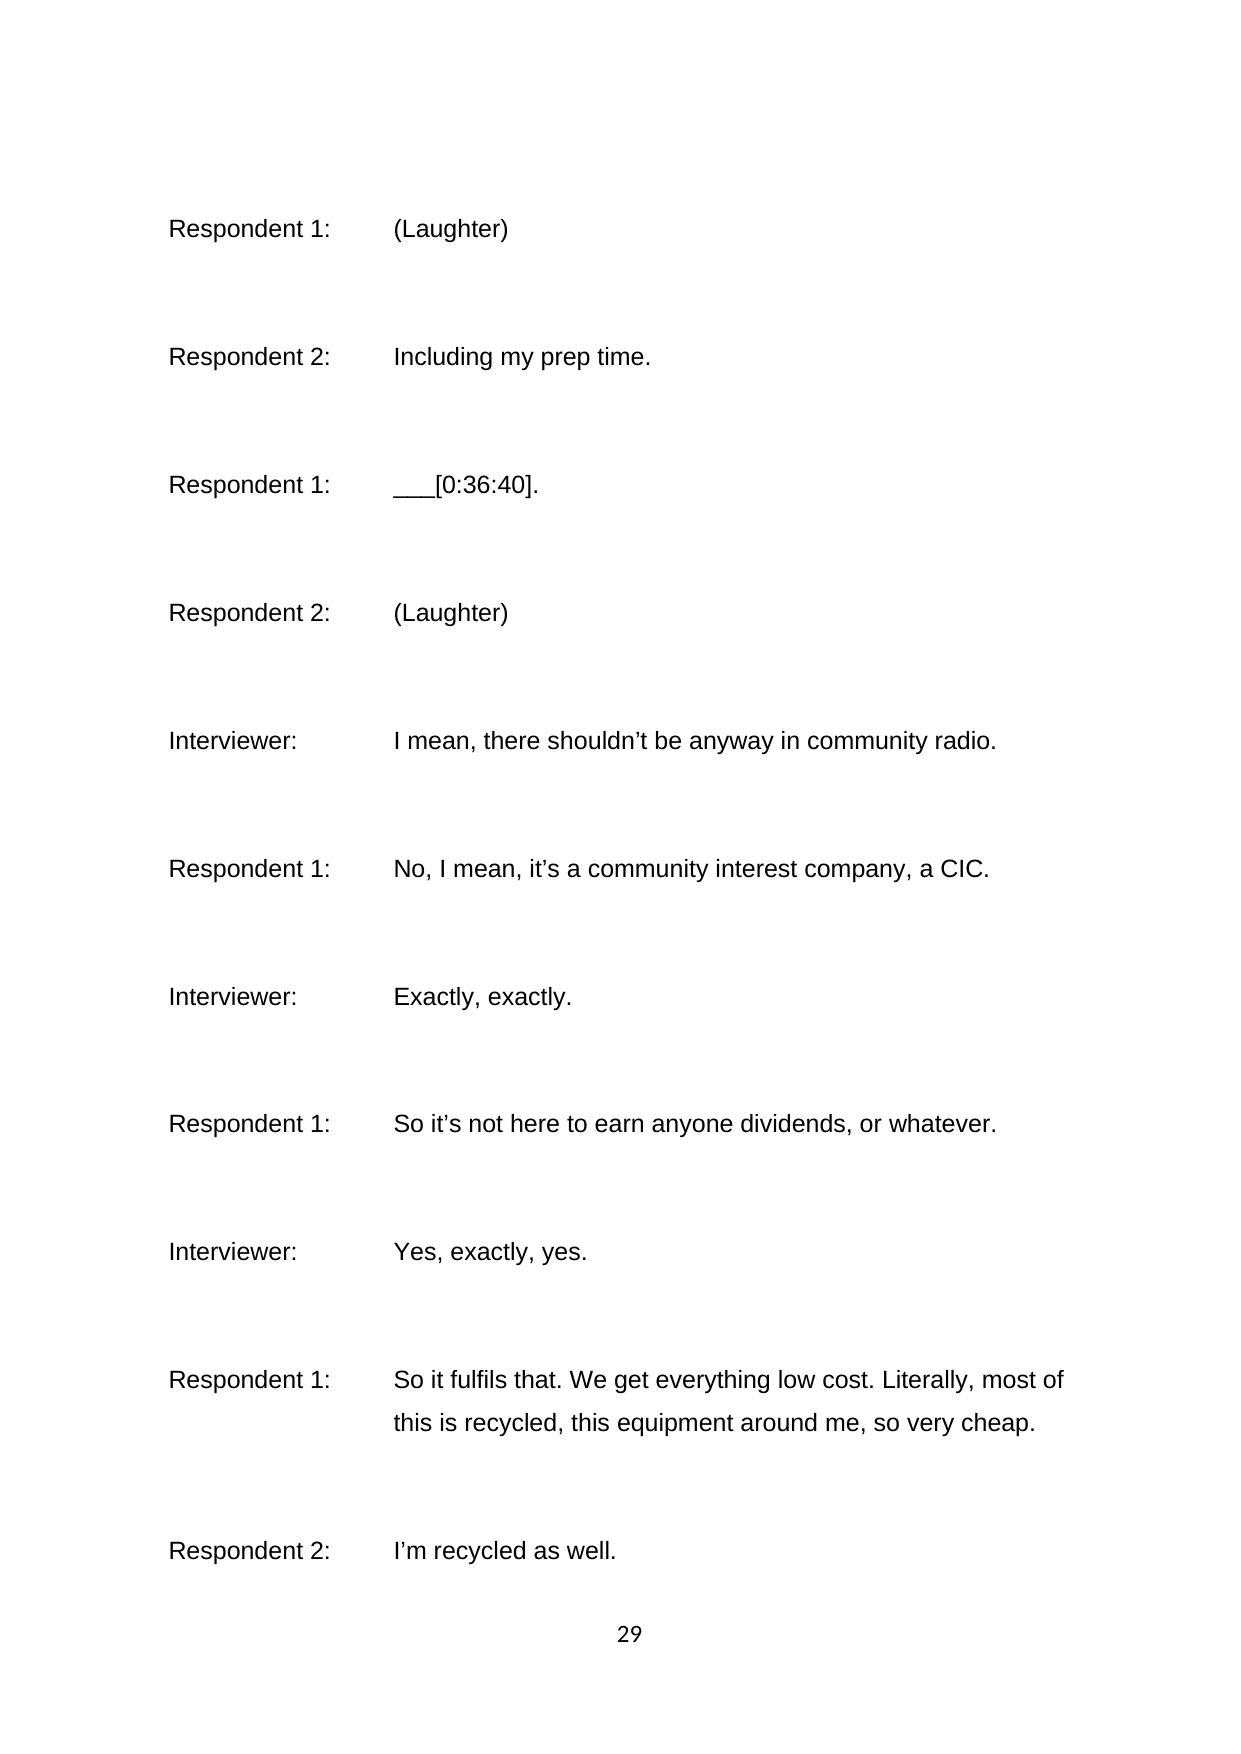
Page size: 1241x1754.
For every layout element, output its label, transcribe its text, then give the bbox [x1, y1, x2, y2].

text Interviewer: Exactly, exactly. [168, 981, 1090, 1010]
text Respondent 2: I’m recycled as well. [168, 1536, 1090, 1565]
text Respondent 1: So it’s not here to earn anyone dividends, or whatever. [168, 1109, 1090, 1138]
text Respondent 2: Including my prep time. [168, 342, 1090, 371]
text Respondent 2: (Laughter) [168, 598, 1090, 626]
text Respondent 1: No, I mean, it’s a community interest company, a CIC. [168, 853, 1090, 882]
text Interviewer: Yes, exactly, yes. [168, 1237, 1090, 1266]
text Respondent 1: So it fulfils that. We get everything low cost. Literally, most of this is recycled, this equipment around me, so very cheap. [168, 1365, 1090, 1437]
text Interviewer: I mean, there shouldn’t be anyway in community radio. [168, 726, 1090, 754]
text Respondent 1: ___[0:36:40]. [168, 470, 1090, 498]
text Respondent 1: (Laughter) [168, 214, 1090, 243]
